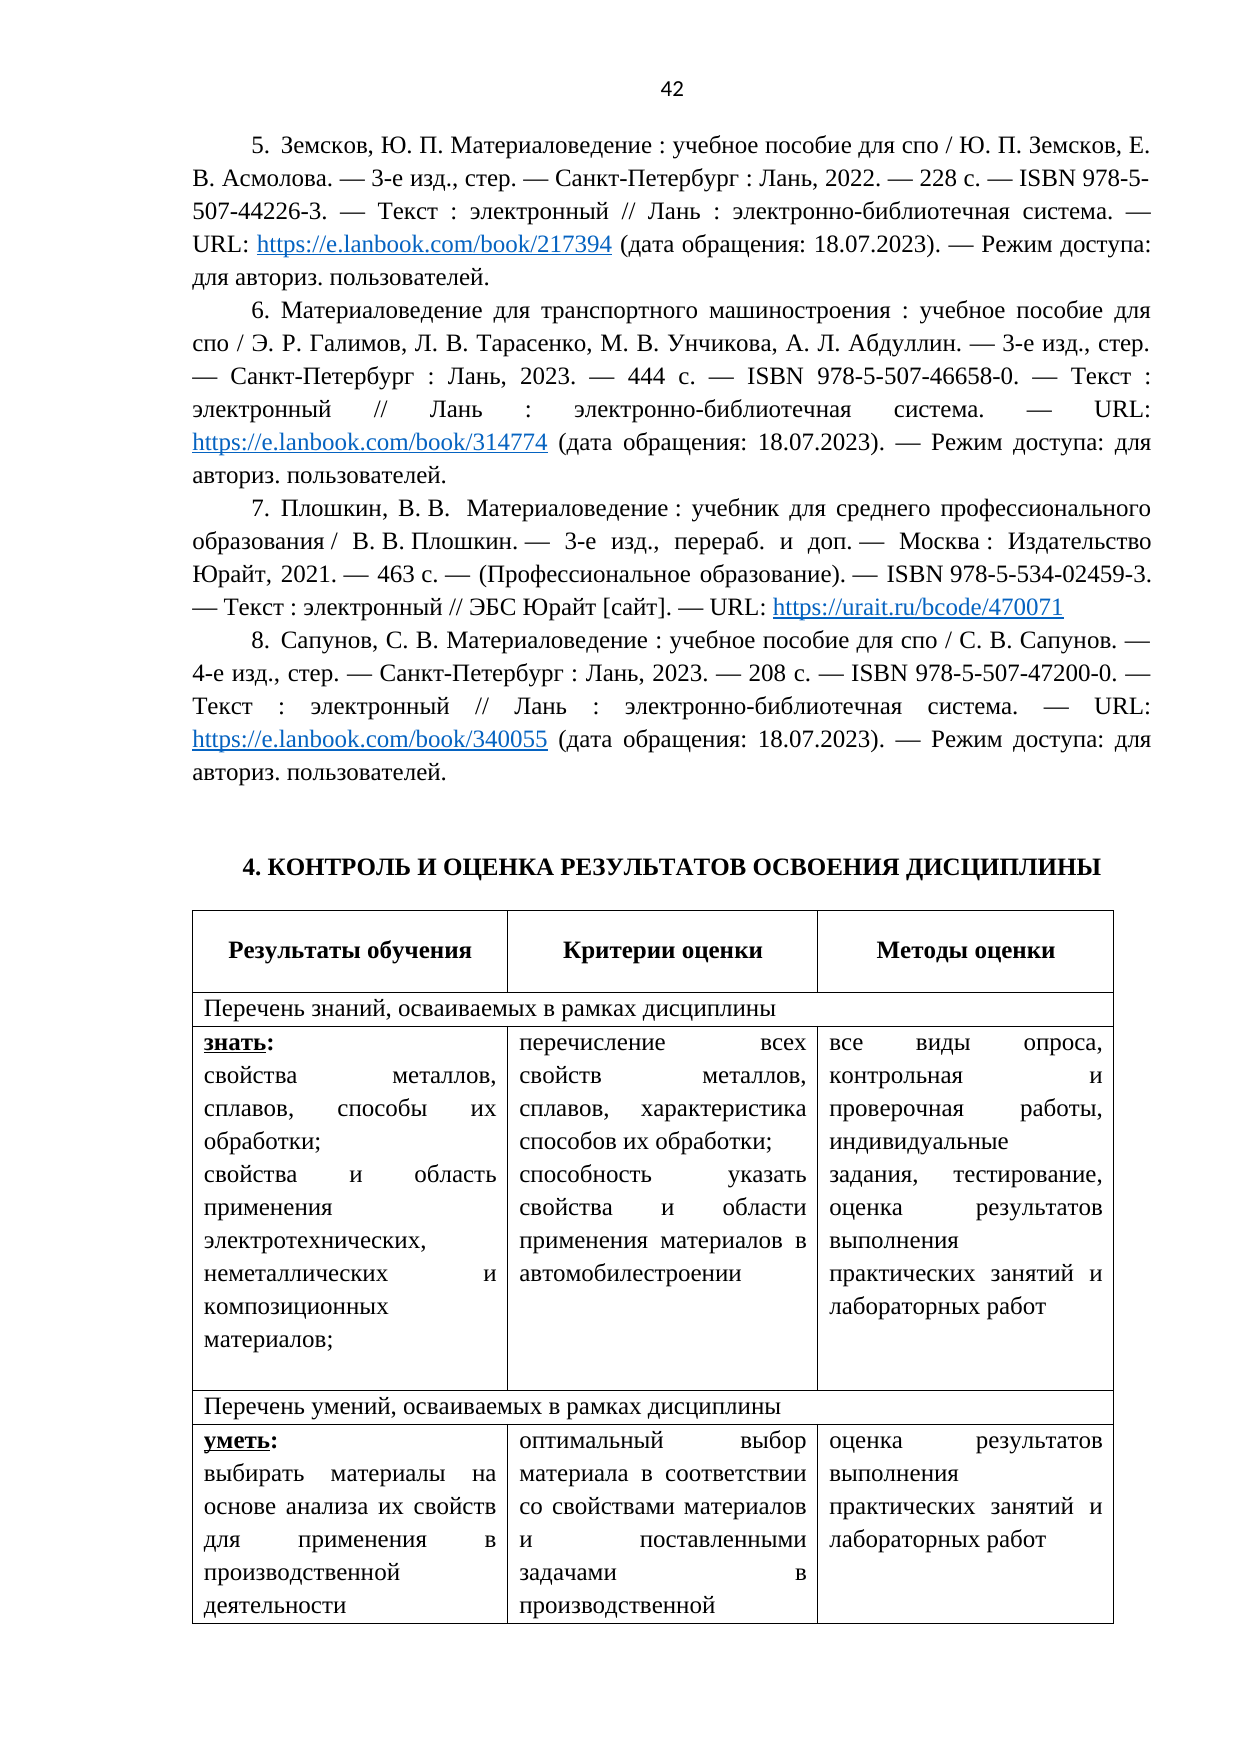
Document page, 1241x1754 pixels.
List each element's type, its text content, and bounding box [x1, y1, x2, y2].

list Плошкин, В. В. Материаловедение : учебник для среднего профессионального образования / В. В. Плошкин. — 3-е изд., перераб. и доп. — Москва : Издательство Юрайт, 2021. — 463 с. — (Профессиональное образование). — ISBN 978-5-534-02459-3. — Текст : электронный // ЭБС Юрайт [сайт]. — URL: https://urait.ru/bcode/470071 [192, 493, 1152, 621]
table_cell Перечень умений, осваиваемых в рамках дисциплины [193, 1391, 1113, 1424]
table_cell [818, 1425, 1113, 1622]
table_header Критерии оценки [508, 911, 817, 992]
table_cell знать: свойства металлов, сплавов, способы их обработки; свойства и область применения электротехнических, неметаллических и композиционных материалов; [193, 1027, 507, 1390]
text 4. Контроль и оценка результатов освоения ДИСЦИПЛИНЫ [192, 852, 1152, 881]
table_cell перечисление всех свойств металлов, сплавов, характеристика способов их обработки; способность указать свойства и области применения материалов в автомобилестроении [508, 1027, 817, 1390]
table_header Результаты обучения [193, 911, 507, 992]
list Материаловедение для транспортного машиностроения : учебное пособие для спо / Э. Р. Галимов, Л. В. Тарасенко, М. В. Унчикова, А. Л. Абдуллин. — 3-е изд., стер. — Санкт-Петербург : Лань, 2023. — 444 с. — ISBN 978-5-507-46658-0. — Текст : электронный // Лань : электронно-библиотечная система. — URL: https://e.lanbook.com/book/314774 (дата обращения: 18.07.2023). — Режим доступа: для авториз. пользователей. [192, 295, 1152, 489]
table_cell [508, 1425, 817, 1622]
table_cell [193, 1425, 507, 1622]
table_header Методы оценки [818, 911, 1113, 992]
table_cell все виды опроса, контрольная и проверочная работы, индивидуальные задания, тестирование, оценка результатов выполнения практических занятий и лабораторных работ [818, 1027, 1113, 1390]
list Сапунов, С. В. Материаловедение : учебное пособие для спо / С. В. Сапунов. — 4-е изд., стер. — Санкт-Петербург : Лань, 2023. — 208 с. — ISBN 978-5-507-47200-0. — Текст : электронный // Лань : электронно-библиотечная система. — URL: https://e.lanbook.com/book/340055 (дата обращения: 18.07.2023). — Режим доступа: для авториз. пользователей. [192, 625, 1152, 786]
table_cell Перечень знаний, осваиваемых в рамках дисциплины [193, 993, 1113, 1026]
list Земсков, Ю. П. Материаловедение : учебное пособие для спо / Ю. П. Земсков, Е. В. Асмолова. — 3-е изд., стер. — Санкт-Петербург : Лань, 2022. — 228 с. — ISBN 978-5-507-44226-3. — Текст : электронный // Лань : электронно-библиотечная система. — URL: https://e.lanbook.com/book/217394 (дата обращения: 18.07.2023). — Режим доступа: для авториз. пользователей. [192, 130, 1152, 291]
